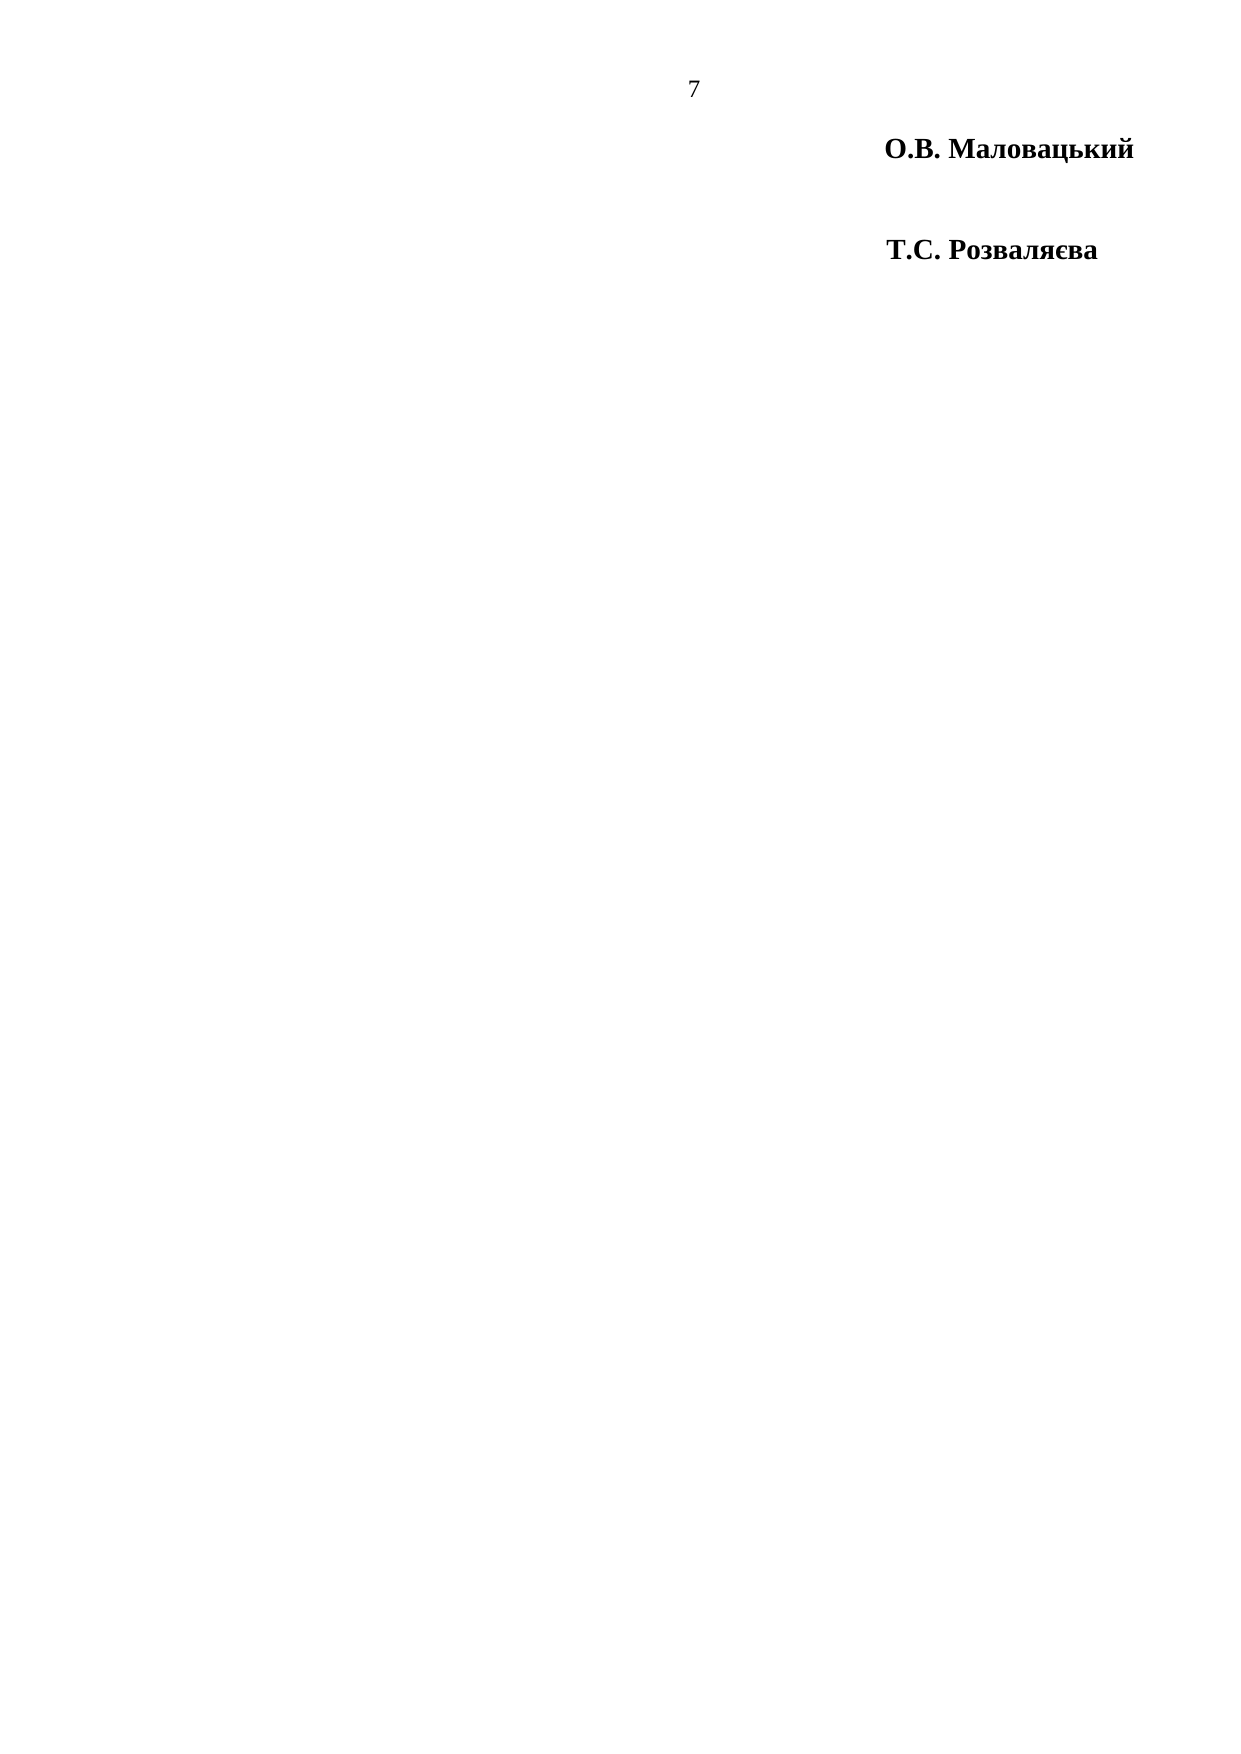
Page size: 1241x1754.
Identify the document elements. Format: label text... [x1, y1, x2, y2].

text Т.С. Розваляєва [148, 232, 1152, 265]
text О.В. Маловацький [148, 131, 1152, 165]
